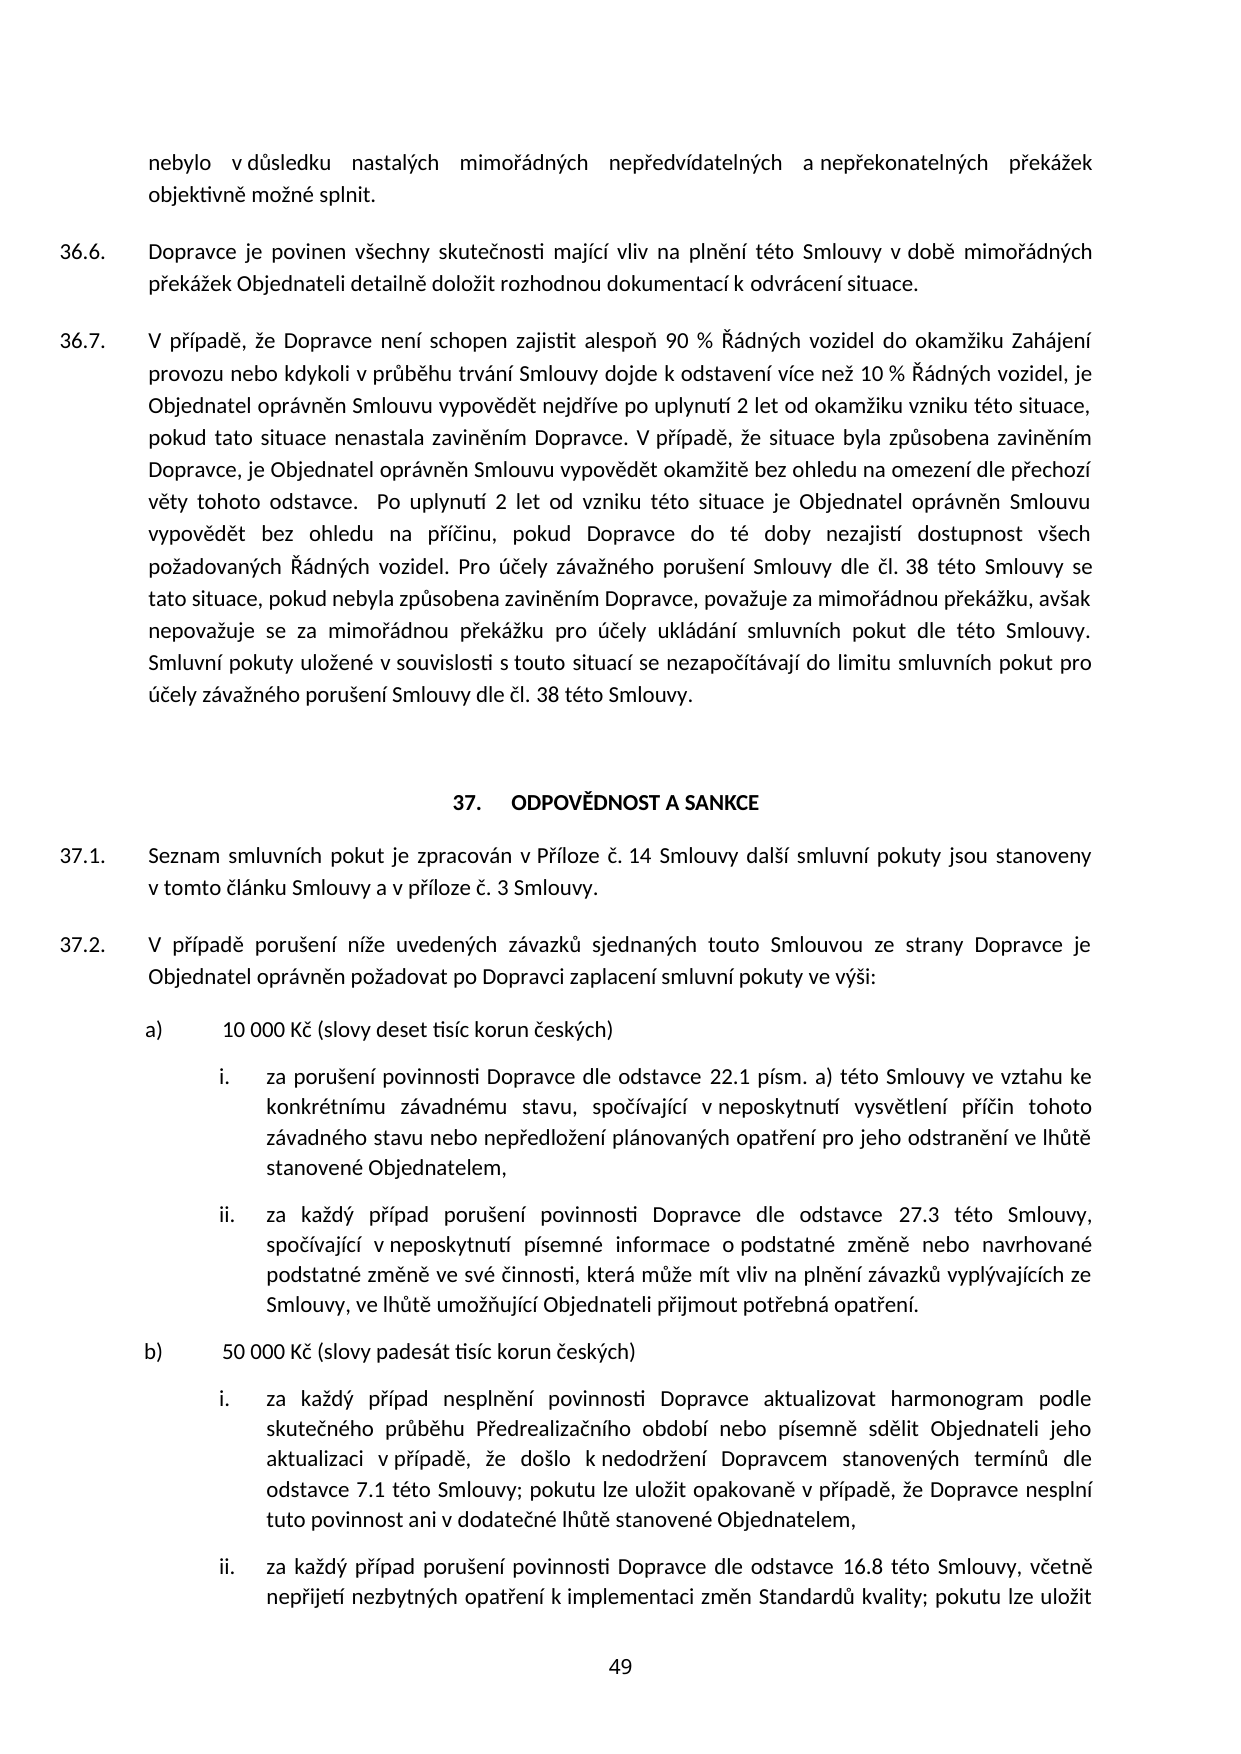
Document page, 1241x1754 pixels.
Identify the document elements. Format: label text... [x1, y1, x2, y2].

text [219, 1552, 1093, 1610]
text Dopravce je povinen všechny skutečnosti mající vliv na plnění této Smlouvy v době mimořádných překážek Objednateli detailně doložit rozhodnou dokumentací k odvrácení situace. [59, 237, 1093, 297]
text V případě porušení níže uvedených závazků sjednaných touto Smlouvou ze strany Dopravce je Objednatel oprávněn požadovat po Dopravci zaplacení smluvní pokuty ve výši: [59, 930, 1093, 990]
text Seznam smluvních pokut je zpracován v Příloze č. 14 Smlouvy další smluvní pokuty jsou stanoveny v tomto článku Smlouvy a v příloze č. 3 Smlouvy. [59, 841, 1093, 901]
text V případě, že Dopravce není schopen zajistit alespoň 90 % Řádných vozidel do okamžiku Zahájení provozu nebo kdykoli v průběhu trvání Smlouvy dojde k odstavení více než 10 % Řádných vozidel, je Objednatel oprávněn Smlouvu vypovědět nejdříve po uplynutí 2 let od okamžiku vzniku této situace, pokud tato situace nenastala zaviněním Dopravce. V případě, že situace byla způsobena zaviněním Dopravce, je Objednatel oprávněn Smlouvu vypovědět okamžitě bez ohledu na omezení dle přechozí věty tohoto odstavce. Po uplynutí 2 let od vzniku této situace je Objednatel oprávněn Smlouvu vypovědět bez ohledu na příčinu, pokud Dopravce do té doby nezajistí dostupnost všech požadovaných Řádných vozidel. Pro účely závažného porušení Smlouvy dle čl. 38 této Smlouvy se tato situace, pokud nebyla způsobena zaviněním Dopravce, považuje za mimořádnou překážku, avšak nepovažuje se za mimořádnou překážku pro účely ukládání smluvních pokut dle této Smlouvy. Smluvní pokuty uložené v souvislosti s touto situací se nezapočítávají do limitu smluvních pokut pro účely závažného porušení Smlouvy dle čl. 38 této Smlouvy. [59, 326, 1093, 708]
text za každý případ porušení povinnosti Dopravce dle odstavce 27.3 této Smlouvy, spočívající v neposkytnutí písemné informace o podstatné změně nebo navrhované podstatné změně ve své činnosti, která může mít vliv na plnění závazků vyplývajících ze Smlouvy, ve lhůtě umožňující Objednateli přijmout potřebná opatření. [219, 1200, 1093, 1318]
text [59, 148, 1093, 208]
text 50 000 Kč (slovy padesát tisíc korun českých) [163, 1337, 1093, 1365]
text ODPOVĚDNOST A SANKCE [148, 788, 1093, 816]
text za každý případ nesplnění povinnosti Dopravce aktualizovat harmonogram podle skutečného průběhu Předrealizačního období nebo písemně sdělit Objednateli jeho aktualizaci v případě, že došlo k nedodržení Dopravcem stanovených termínů dle odstavce 7.1 této Smlouvy; pokutu lze uložit opakovaně v případě, že Dopravce nesplní tuto povinnost ani v dodatečné lhůtě stanovené Objednatelem, [219, 1384, 1093, 1533]
text za porušení povinnosti Dopravce dle odstavce 22.1 písm. a) této Smlouvy ve vztahu ke konkrétnímu závadnému stavu, spočívající v neposkytnutí vysvětlení příčin tohoto závadného stavu nebo nepředložení plánovaných opatření pro jeho odstranění ve lhůtě stanovené Objednatelem, [219, 1062, 1093, 1181]
text 10 000 Kč (slovy deset tisíc korun českých) [163, 1015, 1093, 1043]
